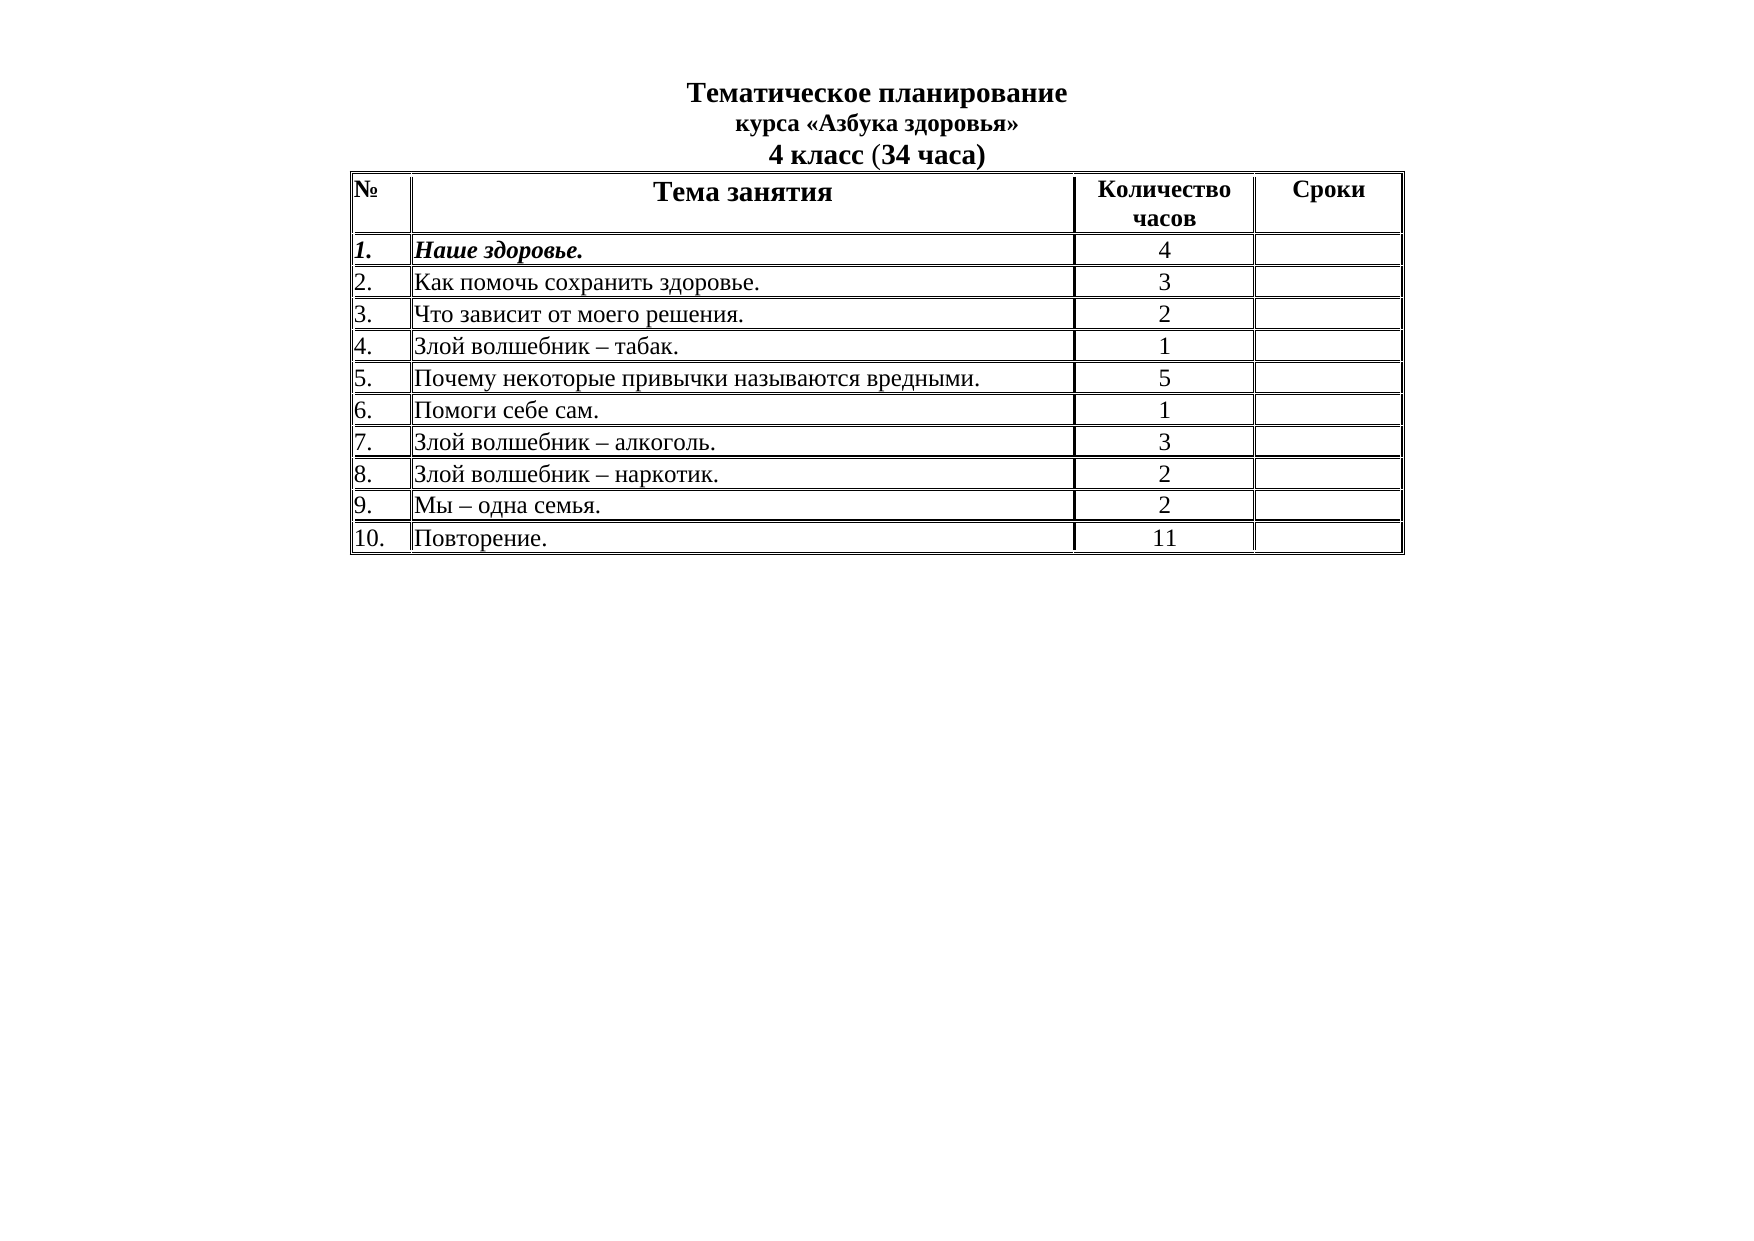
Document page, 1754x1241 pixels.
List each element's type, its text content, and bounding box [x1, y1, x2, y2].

table_cell [1256, 391, 1402, 423]
table_cell 2 [1076, 299, 1253, 327]
table_cell Злой волшебник – наркотик. [413, 459, 1073, 487]
table_cell 6. [353, 391, 410, 423]
table_cell 2 [1076, 459, 1253, 487]
table_cell Мы – одна семья. [413, 491, 1073, 519]
table_cell 5 [1076, 363, 1253, 391]
table_cell 2 [1076, 491, 1253, 519]
table_cell 7. [353, 424, 410, 455]
table_cell [1256, 455, 1402, 487]
table_cell [1255, 519, 1402, 551]
table_cell Наше здоровье. [413, 235, 1073, 263]
table_header Тема занятия [412, 172, 1074, 232]
table_cell 9. [353, 488, 410, 519]
table_cell Повторение. [412, 523, 1074, 551]
table_header Сроки [1255, 174, 1401, 232]
text курса «Азбука здоровья» [75, 108, 1679, 137]
text 4 класс (34 часа) [75, 137, 1679, 171]
table_cell [1256, 488, 1402, 519]
table_cell 10. [353, 519, 412, 551]
table_cell Почему некоторые привычки называются вредными. [413, 363, 1073, 391]
table_cell [1256, 424, 1402, 455]
table_cell Злой волшебник – алкоголь. [413, 427, 1073, 455]
table_cell 3 [1076, 427, 1253, 455]
table_cell Злой волшебник – табак. [413, 331, 1073, 359]
table_header Количество часов [1074, 174, 1255, 232]
table_cell Как помочь сохранить здоровье. [413, 267, 1073, 296]
table_cell 5. [353, 360, 410, 391]
table_cell 1 [1076, 331, 1253, 359]
table_cell 3. [351, 296, 412, 327]
table_cell [1256, 360, 1402, 391]
table_cell Помоги себе сам. [413, 395, 1073, 423]
table_cell [1256, 264, 1402, 296]
table_cell 1 [1076, 395, 1253, 423]
table_cell Что зависит от моего решения. [413, 299, 1073, 327]
text Тематическое планирование [75, 75, 1679, 108]
table_cell 2. [353, 264, 410, 296]
table_cell 1. [351, 232, 412, 263]
table_cell [1255, 296, 1403, 327]
table_cell [1256, 328, 1402, 359]
table_cell 4 [1076, 235, 1253, 263]
table_header № [353, 174, 412, 232]
table_cell 4. [353, 328, 410, 359]
table_cell 3 [1076, 267, 1253, 296]
table_cell 11 [1074, 523, 1255, 551]
table_cell 8. [353, 455, 410, 487]
table_cell [1255, 232, 1403, 263]
